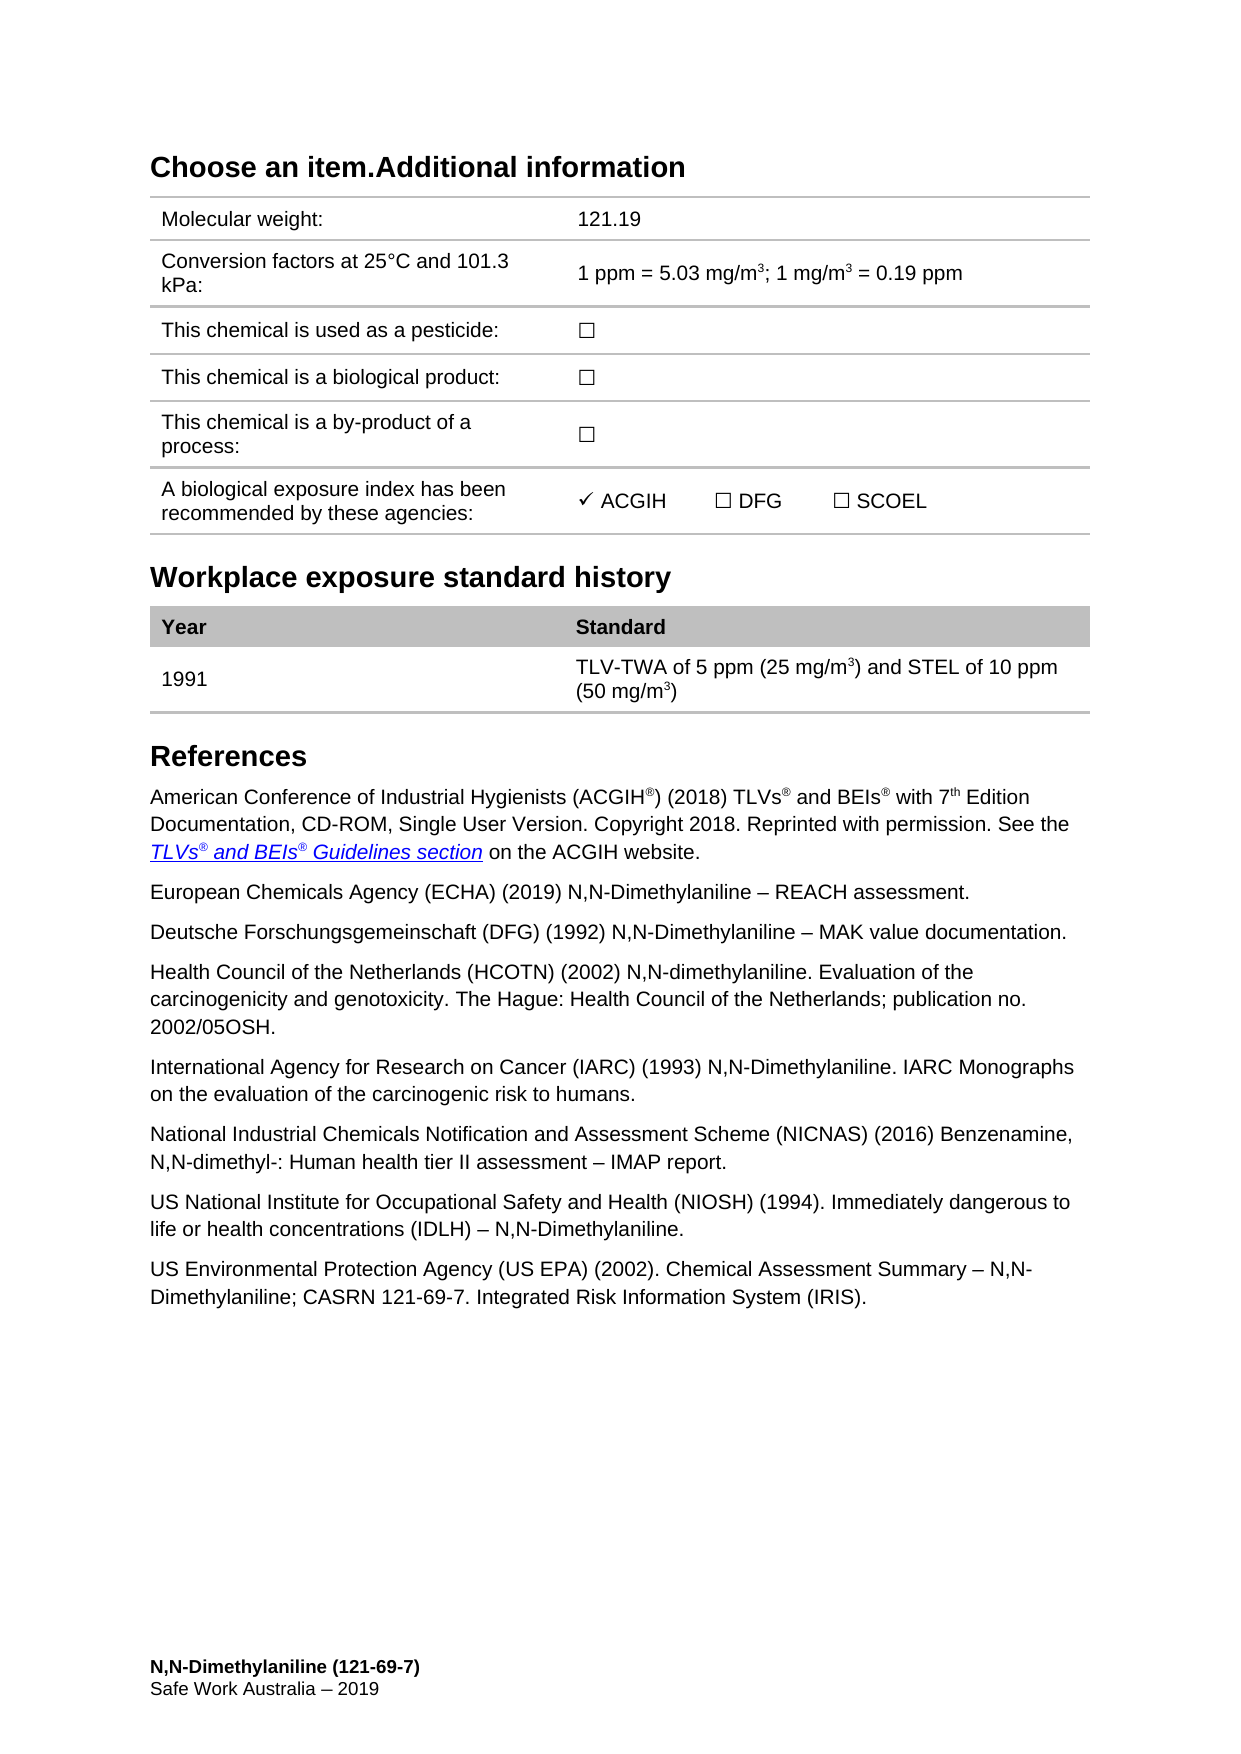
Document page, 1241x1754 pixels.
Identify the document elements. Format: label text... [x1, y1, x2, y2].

table_cell 1 ppm = mg/m3; 1 mg/m3 = ppm [566, 241, 1090, 305]
table_cell This chemical is a by-product of a process: [150, 402, 566, 466]
table_cell This chemical is used as a pesticide: [150, 308, 566, 353]
table_cell A biological exposure index has been recommended by these agencies: [150, 469, 566, 533]
table_header Year [150, 608, 564, 645]
text Deutsche Forschungsgemeinschaft (DFG) (1992) N,N-Dimethylaniline – MAK value documentation. [150, 919, 1090, 943]
table_cell Conversion factors at 25°C and 101.3 kPa: [150, 241, 566, 305]
subtitle Additional information [150, 150, 1090, 183]
text Health Council of the Netherlands (HCOTN) (2002) N,N-dimethylaniline. Evaluation of the carcinogenicity and genotoxicity. The Hague: Health Council of the Netherlands; publication no. 2002/05OSH. [150, 959, 1090, 1038]
table_cell TLV-TWA of 5 ppm (25 mg/m3) and STEL of 10 ppm (50 mg/m3) [564, 647, 1090, 711]
subtitle References [150, 738, 1090, 772]
table_header Standard [564, 608, 1090, 645]
text International Agency for Research on Cancer (IARC) (1993) N,N-Dimethylaniline. IARC Monographs on the evaluation of the carcinogenic risk to humans. [150, 1054, 1090, 1106]
text American Conference of Industrial Hygienists (ACGIH®) (2018) TLVs® and BEIs® with 7th Edition Documentation, CD-ROM, Single User Version. Copyright 2018. Reprinted with permission. See the TLVs® and BEIs® Guidelines section on the ACGIH website. [150, 784, 1090, 863]
table_cell This chemical is a biological product: [150, 355, 566, 400]
table_cell ACGIH DFG SCOEL [566, 469, 1090, 533]
text US National Institute for Occupational Safety and Health (NIOSH) (1994). Immediately dangerous to life or health concentrations (IDLH) – N,N-Dimethylaniline. [150, 1189, 1090, 1241]
subtitle Workplace exposure standard history [150, 560, 1090, 594]
text European Chemicals Agency (ECHA) (2019) N,N-Dimethylaniline – REACH assessment. [150, 879, 1090, 903]
text US Environmental Protection Agency (US EPA) (2002). Chemical Assessment Summary – N,N-Dimethylaniline; CASRN 121-69-7. Integrated Risk Information System (IRIS). [150, 1257, 1090, 1308]
table_header Molecular weight: [150, 198, 566, 239]
text National Industrial Chemicals Notification and Assessment Scheme (NICNAS) (2016) Benzenamine, N,N-dimethyl-: Human health tier II assessment – IMAP report. [150, 1122, 1090, 1173]
